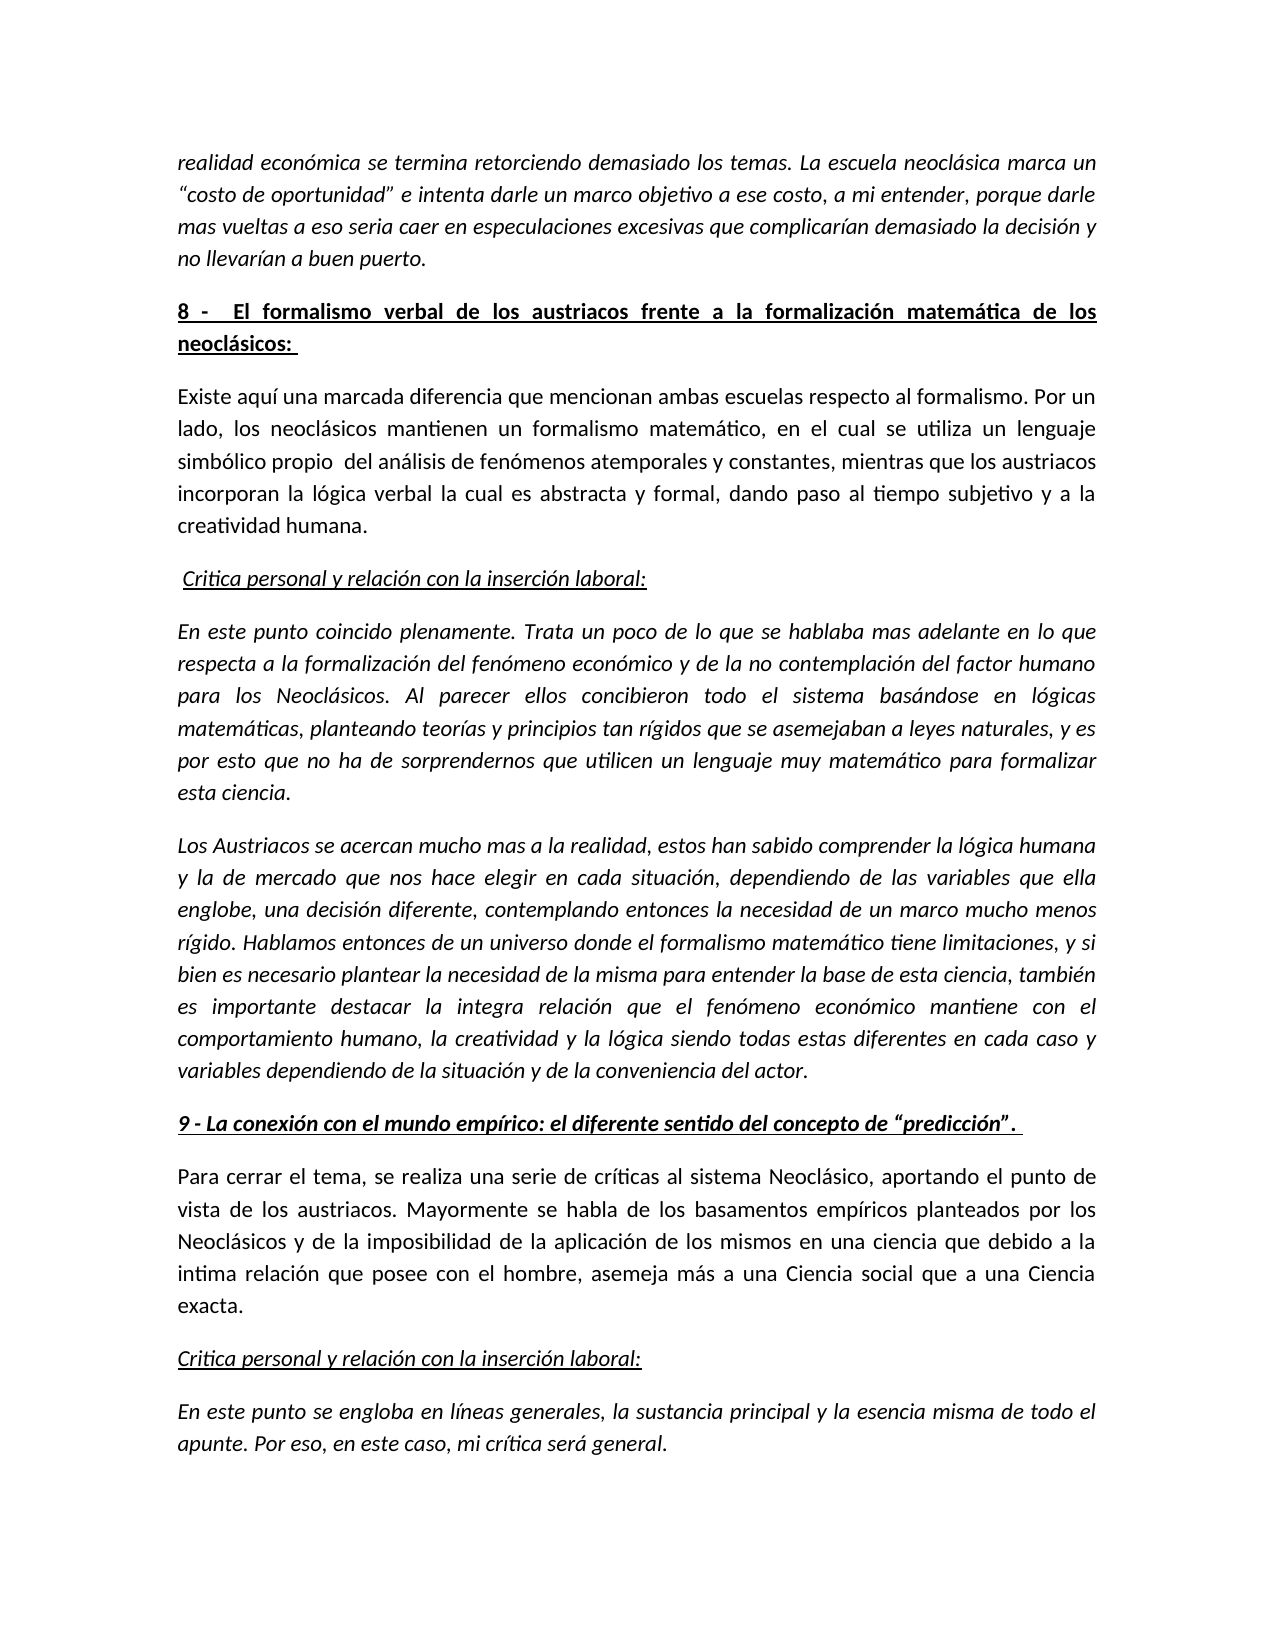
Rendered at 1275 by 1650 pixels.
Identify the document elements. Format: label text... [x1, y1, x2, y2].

text Critica personal y relación con la inserción laboral: [177, 564, 1098, 592]
text Critica personal y relación con la inserción laboral: [177, 1344, 1098, 1372]
text Existe aquí una marcada diferencia que mencionan ambas escuelas respecto al formalismo. Por un lado, los neoclásicos mantienen un formalismo matemático, en el cual se utiliza un lenguaje simbólico propio del análisis de fenómenos atemporales y constantes, mientras que los austriacos incorporan la lógica verbal la cual es abstracta y formal, dando paso al tiempo subjetivo y a la creatividad humana. [177, 382, 1098, 539]
text En este punto se engloba en líneas generales, la sustancia principal y la esencia misma de todo el apunte. Por eso, en este caso, mi crítica será general. [177, 1397, 1098, 1457]
text 9 - La conexión con el mundo empírico: el diferente sentido del concepto de “predicción”. [177, 1109, 1098, 1137]
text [177, 148, 1098, 272]
text Para cerrar el tema, se realiza una serie de críticas al sistema Neoclásico, aportando el punto de vista de los austriacos. Mayormente se habla de los basamentos empíricos planteados por los Neoclásicos y de la imposibilidad de la aplicación de los mismos en una ciencia que debido a la intima relación que posee con el hombre, asemeja más a una Ciencia social que a una Ciencia exacta. [177, 1162, 1098, 1319]
text En este punto coincido plenamente. Trata un poco de lo que se hablaba mas adelante en lo que respecta a la formalización del fenómeno económico y de la no contemplación del factor humano para los Neoclásicos. Al parecer ellos concibieron todo el sistema basándose en lógicas matemáticas, planteando teorías y principios tan rígidos que se asemejaban a leyes naturales, y es por esto que no ha de sorprendernos que utilicen un lenguaje muy matemático para formalizar esta ciencia. [177, 617, 1098, 806]
text 8 - El formalismo verbal de los austriacos frente a la formalización matemática de los neoclásicos: [177, 297, 1098, 357]
text Los Austriacos se acercan mucho mas a la realidad, estos han sabido comprender la lógica humana y la de mercado que nos hace elegir en cada situación, dependiendo de las variables que ella englobe, una decisión diferente, contemplando entonces la necesidad de un marco mucho menos rígido. Hablamos entonces de un universo donde el formalismo matemático tiene limitaciones, y si bien es necesario plantear la necesidad de la misma para entender la base de esta ciencia, también es importante destacar la integra relación que el fenómeno económico mantiene con el comportamiento humano, la creatividad y la lógica siendo todas estas diferentes en cada caso y variables dependiendo de la situación y de la conveniencia del actor. [177, 831, 1098, 1084]
